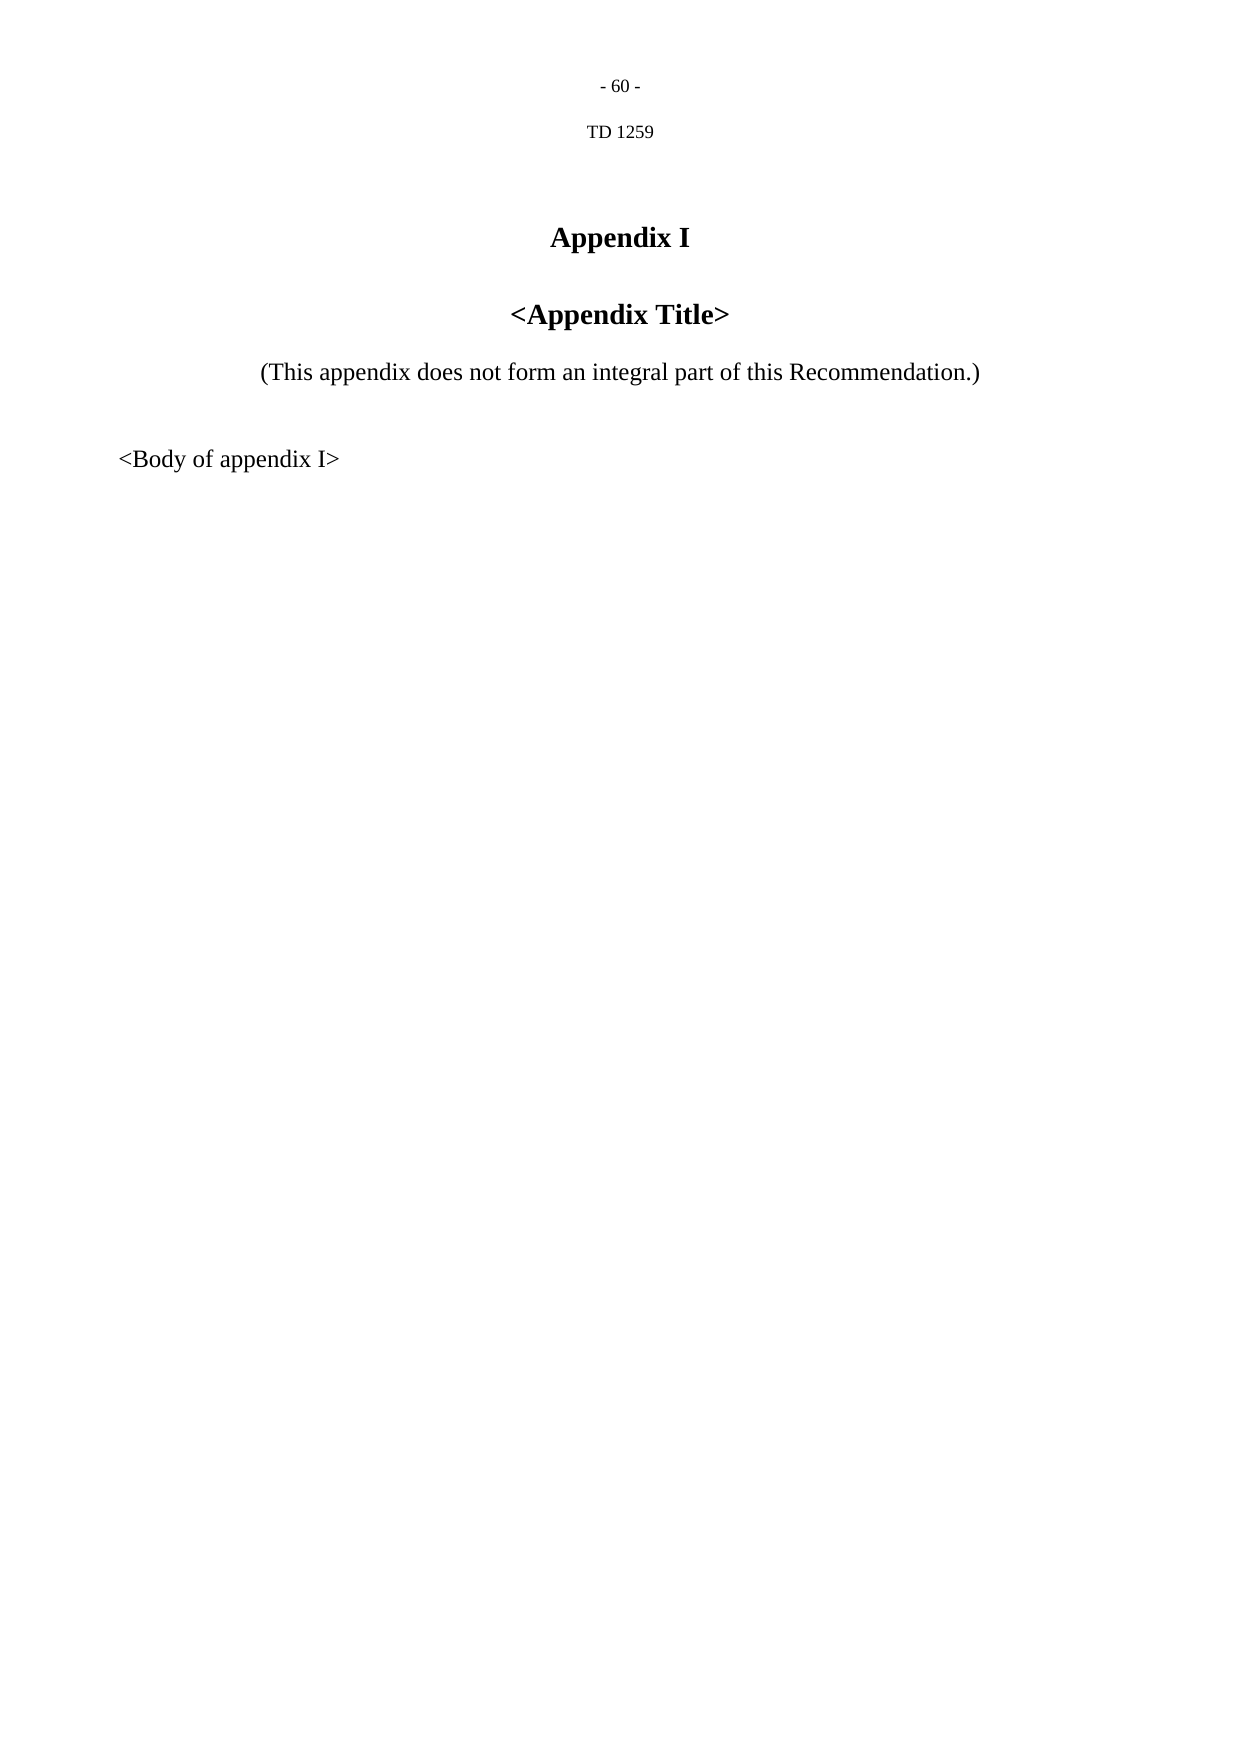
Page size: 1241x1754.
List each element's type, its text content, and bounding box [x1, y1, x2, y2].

text <Body of appendix I> [118, 444, 1122, 472]
text (This appendix does not form an integral part of this Recommendation.) [118, 357, 1122, 419]
title Appendix I <Appendix Title> [118, 220, 1122, 331]
